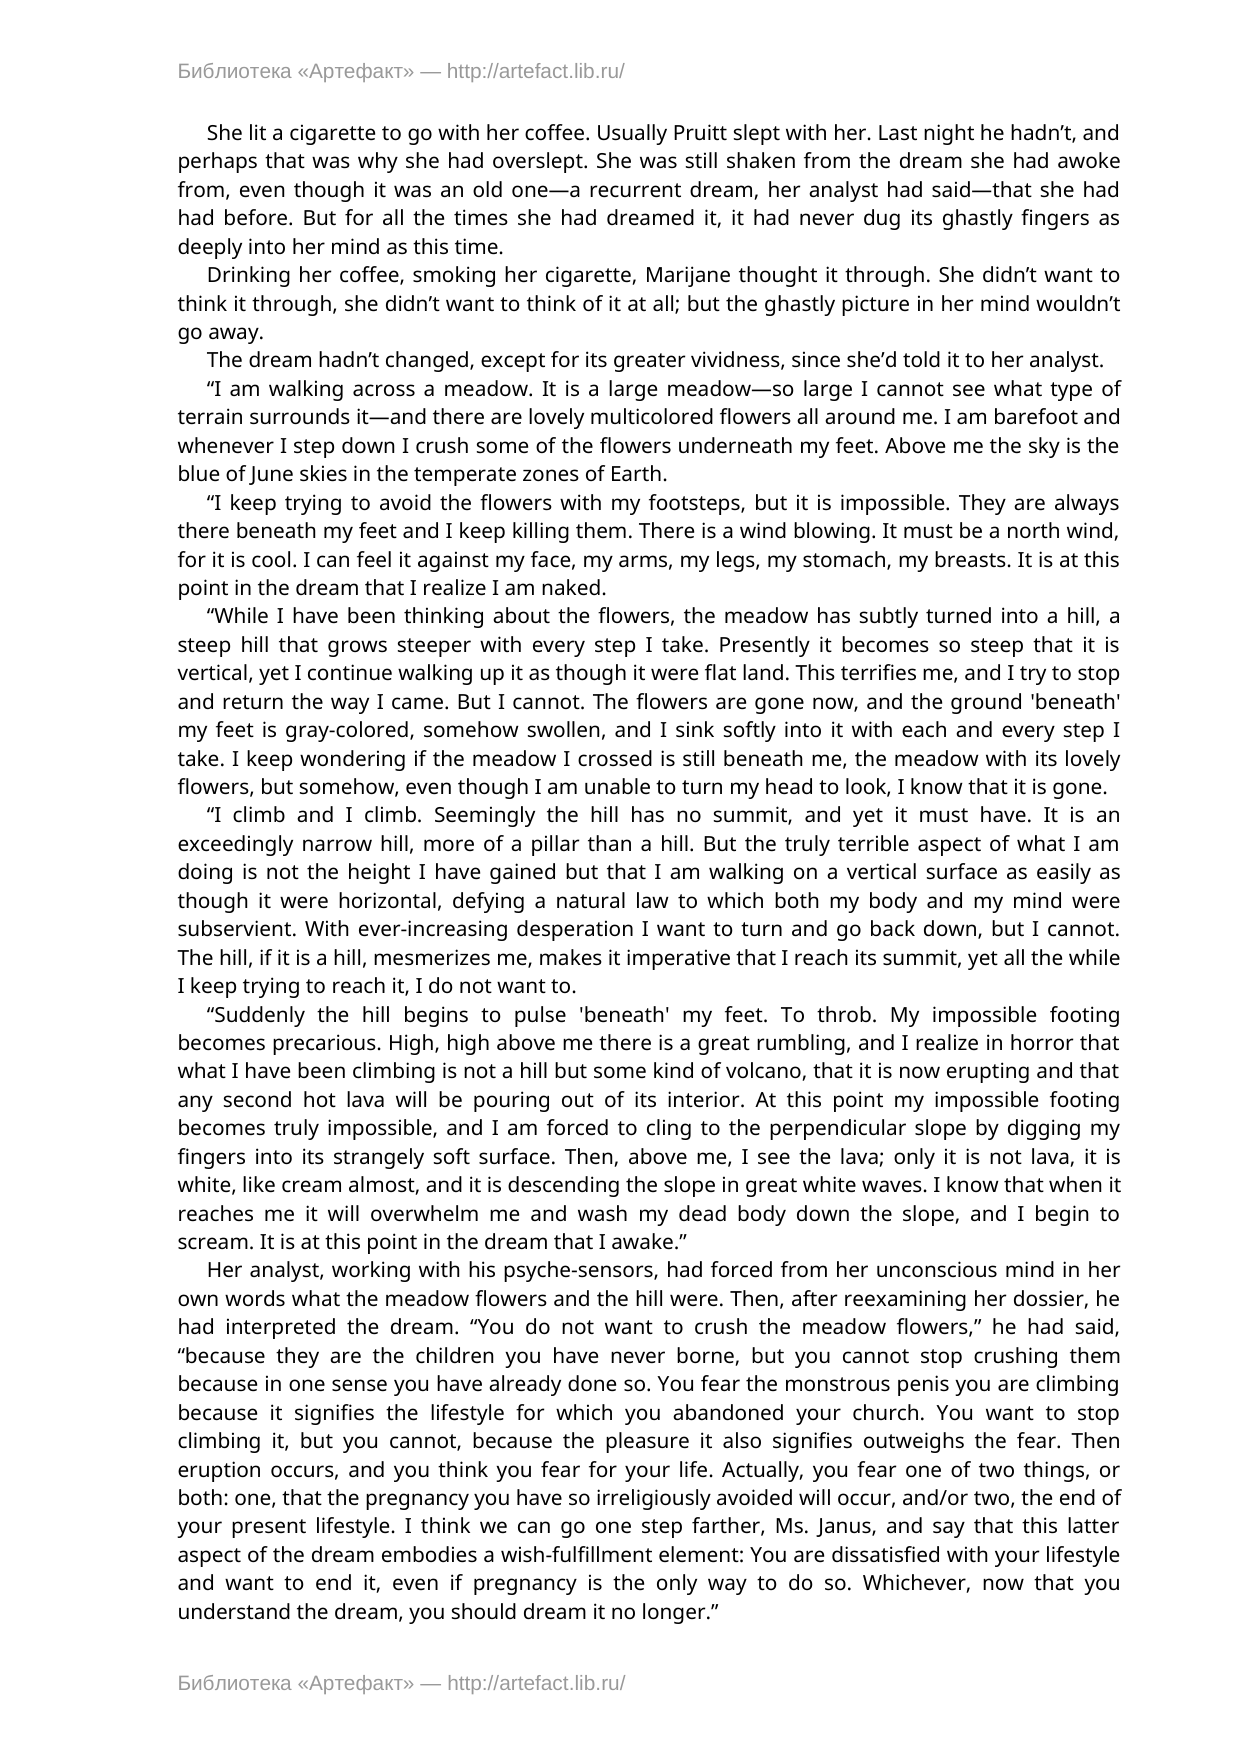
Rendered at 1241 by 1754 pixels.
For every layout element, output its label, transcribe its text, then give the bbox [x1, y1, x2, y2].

text Her analyst, working with his psyche-sensors, had forced from her unconscious mind in her own words what the meadow flowers and the hill were. Then, after reexamining her dossier, he had interpreted the dream. “You do not want to crush the meadow flowers,” he had said, “because they are the children you have never borne, but you cannot stop crushing them because in one sense you have already done so. You fear the monstrous penis you are climbing because it signifies the lifestyle for which you abandoned your church. You want to stop climbing it, but you cannot, because the pleasure it also signifies outweighs the fear. Then eruption occurs, and you think you fear for your life. Actually, you fear one of two things, or both: one, that the pregnancy you have so irreligiously avoided will occur, and/or two, the end of your present lifestyle. I think we can go one step farther, Ms. Janus, and say that this latter aspect of the dream embodies a wish-fulfillment element: You are dissatisfied with your lifestyle and want to end it, even if pregnancy is the only way to do so. Whichever, now that you understand the dream, you should dream it no longer.” [177, 1256, 1122, 1625]
text “I keep trying to avoid the flowers with my footsteps, but it is impossible. They are always there beneath my feet and I keep killing them. There is a wind blowing. It must be a north wind, for it is cool. I can feel it against my face, my arms, my legs, my stomach, my breasts. It is at this point in the dream that I realize I am naked. [177, 488, 1122, 602]
text The dream hadn’t changed, except for its greater vividness, since she’d told it to her analyst. [177, 346, 1122, 374]
text “Suddenly the hill begins to pulse 'beneath' my feet. To throb. My impossible footing becomes precarious. High, high above me there is a great rumbling, and I realize in horror that what I have been climbing is not a hill but some kind of volcano, that it is now erupting and that any second hot lava will be pouring out of its interior. At this point my impossible footing becomes truly impossible, and I am forced to cling to the perpendicular slope by digging my fingers into its strangely soft surface. Then, above me, I see the lava; only it is not lava, it is white, like cream almost, and it is descending the slope in great white waves. I know that when it reaches me it will overwhelm me and wash my dead body down the slope, and I begin to scream. It is at this point in the dream that I awake.” [177, 1000, 1122, 1256]
text “I climb and I climb. Seemingly the hill has no summit, and yet it must have. It is an exceedingly narrow hill, more of a pillar than a hill. But the truly terrible aspect of what I am doing is not the height I have gained but that I am walking on a vertical surface as easily as though it were horizontal, defying a natural law to which both my body and my mind were subservient. With ever-increasing desperation I want to turn and go back down, but I cannot. The hill, if it is a hill, mesmerizes me, makes it imperative that I reach its summit, yet all the while I keep trying to reach it, I do not want to. [177, 801, 1122, 1000]
text “I am walking across a meadow. It is a large meadow—so large I cannot see what type of terrain surrounds it—and there are lovely multicolored flowers all around me. I am barefoot and whenever I step down I crush some of the flowers underneath my feet. Above me the sky is the blue of June skies in the temperate zones of Earth. [177, 374, 1122, 488]
text “While I have been thinking about the flowers, the meadow has subtly turned into a hill, a steep hill that grows steeper with every step I take. Presently it becomes so steep that it is vertical, yet I continue walking up it as though it were flat land. This terrifies me, and I try to stop and return the way I came. But I cannot. The flowers are gone now, and the ground 'beneath' my feet is gray-colored, somehow swollen, and I sink softly into it with each and every step I take. I keep wondering if the meadow I crossed is still beneath me, the meadow with its lovely flowers, but somehow, even though I am unable to turn my head to look, I know that it is gone. [177, 602, 1122, 801]
text She lit a cigarette to go with her coffee. Usually Pruitt slept with her. Last night he hadn’t, and perhaps that was why she had overslept. She was still shaken from the dream she had awoke from, even though it was an old one—a recurrent dream, her analyst had said—that she had had before. But for all the times she had dreamed it, it had never dug its ghastly fingers as deeply into her mind as this time. [177, 118, 1122, 260]
text Drinking her coffee, smoking her cigarette, Marijane thought it through. She didn’t want to think it through, she didn’t want to think of it at all; but the ghastly picture in her mind wouldn’t go away. [177, 260, 1122, 346]
